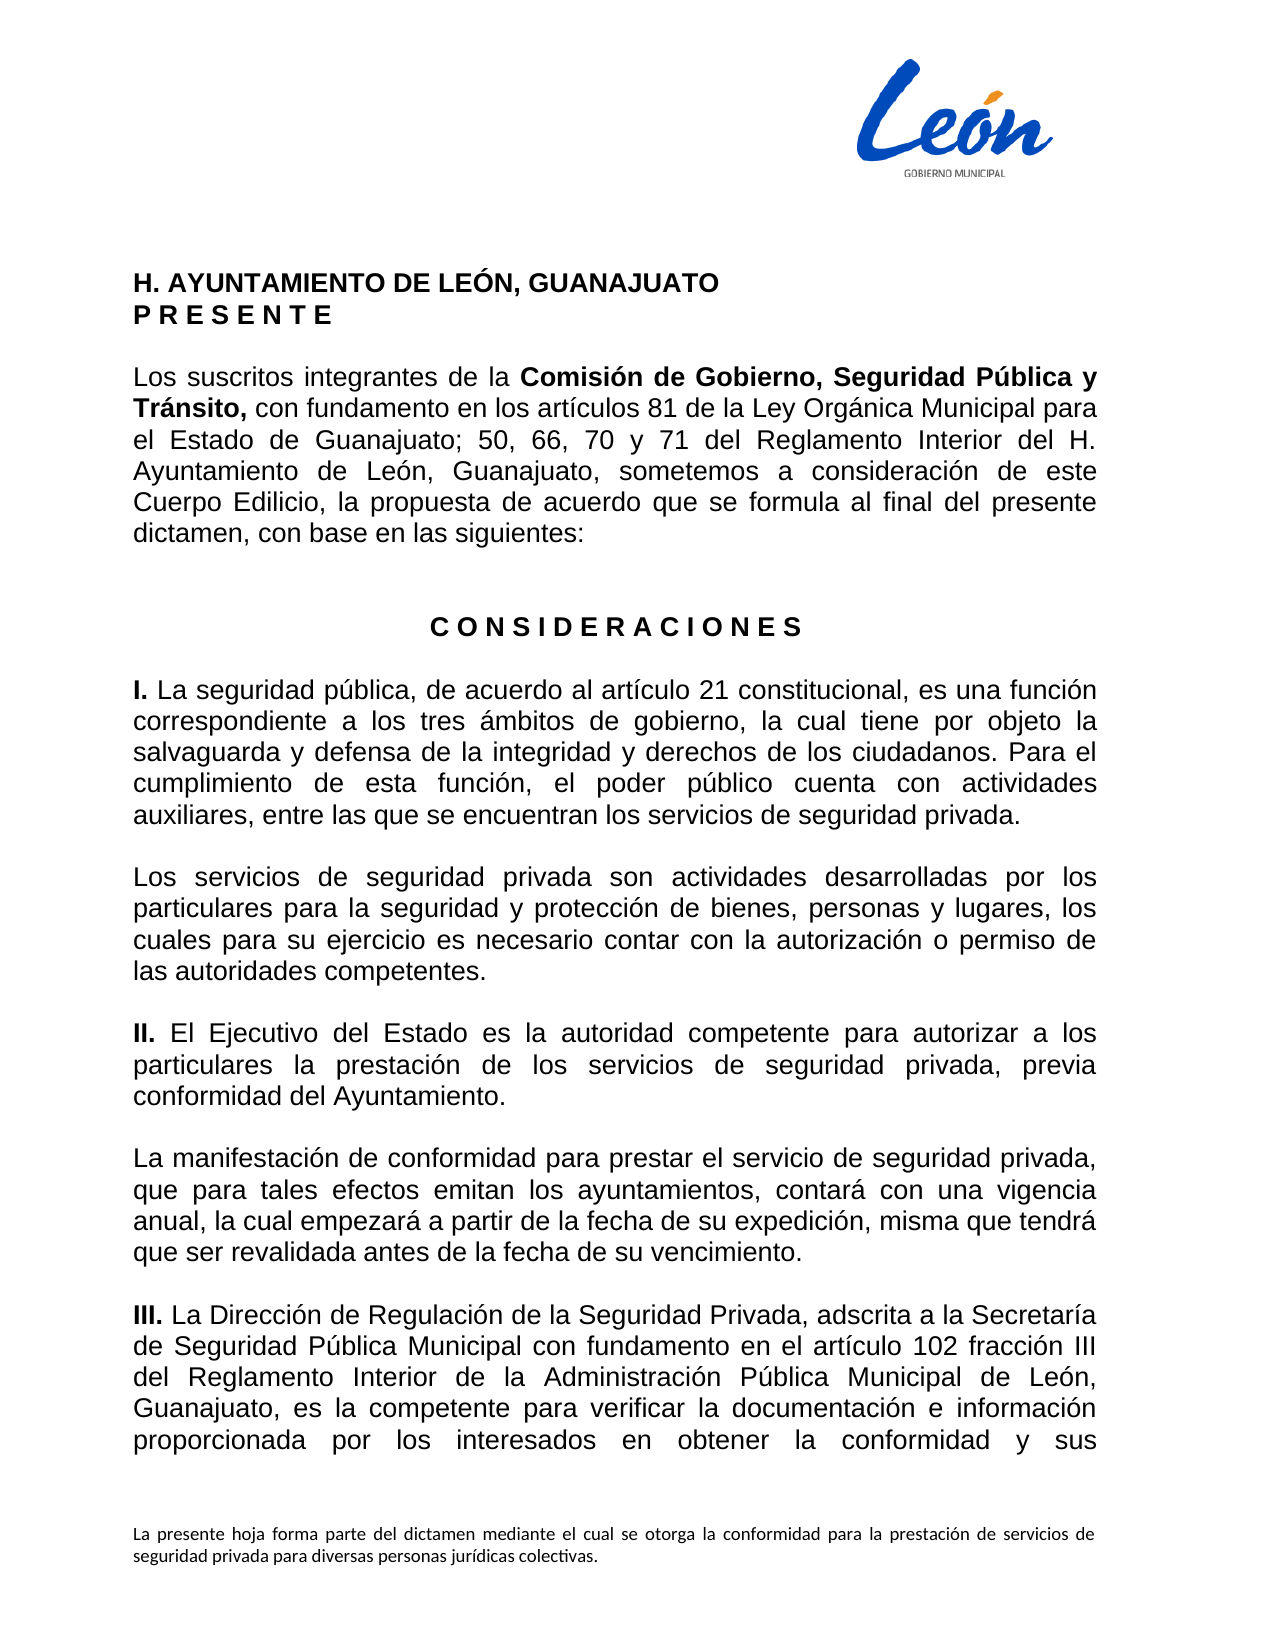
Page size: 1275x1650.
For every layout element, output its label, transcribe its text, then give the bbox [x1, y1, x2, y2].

text C O N S I D E R A C I O N E S [133, 611, 1098, 642]
text P R E S E N T E [133, 299, 1098, 330]
text I. La seguridad pública, de acuerdo al artículo 21 constitucional, es una función correspondiente a los tres ámbitos de gobierno, la cual tiene por objeto la salvaguarda y defensa de la integridad y derechos de los ciudadanos. Para el cumplimiento de esta función, el poder público cuenta con actividades auxiliares, entre las que se encuentran los servicios de seguridad privada. [133, 674, 1098, 830]
text H. AYUNTAMIENTO DE LEÓN, GUANAJUATO [133, 267, 1098, 299]
text La manifestación de conformidad para prestar el servicio de seguridad privada, que para tales efectos emitan los ayuntamientos, contará con una vigencia anual, la cual empezará a partir de la fecha de su expedición, misma que tendrá que ser revalidada antes de la fecha de su vencimiento. [133, 1142, 1098, 1267]
picture [812, 59, 1098, 177]
text Los servicios de seguridad privada son actividades desarrolladas por los particulares para la seguridad y protección de bienes, personas y lugares, los cuales para su ejercicio es necesario contar con la autorización o permiso de las autoridades competentes. [133, 861, 1098, 986]
text II. El Ejecutivo del Estado es la autoridad competente para autorizar a los particulares la prestación de los servicios de seguridad privada, previa conformidad del Ayuntamiento. [133, 1017, 1098, 1111]
text Los suscritos integrantes de la Comisión de Gobierno, Seguridad Pública y Tránsito, con fundamento en los artículos 81 de la Ley Orgánica Municipal para el Estado de Guanajuato; 50, 66, 70 y 71 del Reglamento Interior del H. Ayuntamiento de León, Guanajuato, sometemos a consideración de este Cuerpo Edilicio, la propuesta de acuerdo que se formula al final del presente dictamen, con base en las siguientes: [133, 361, 1098, 549]
